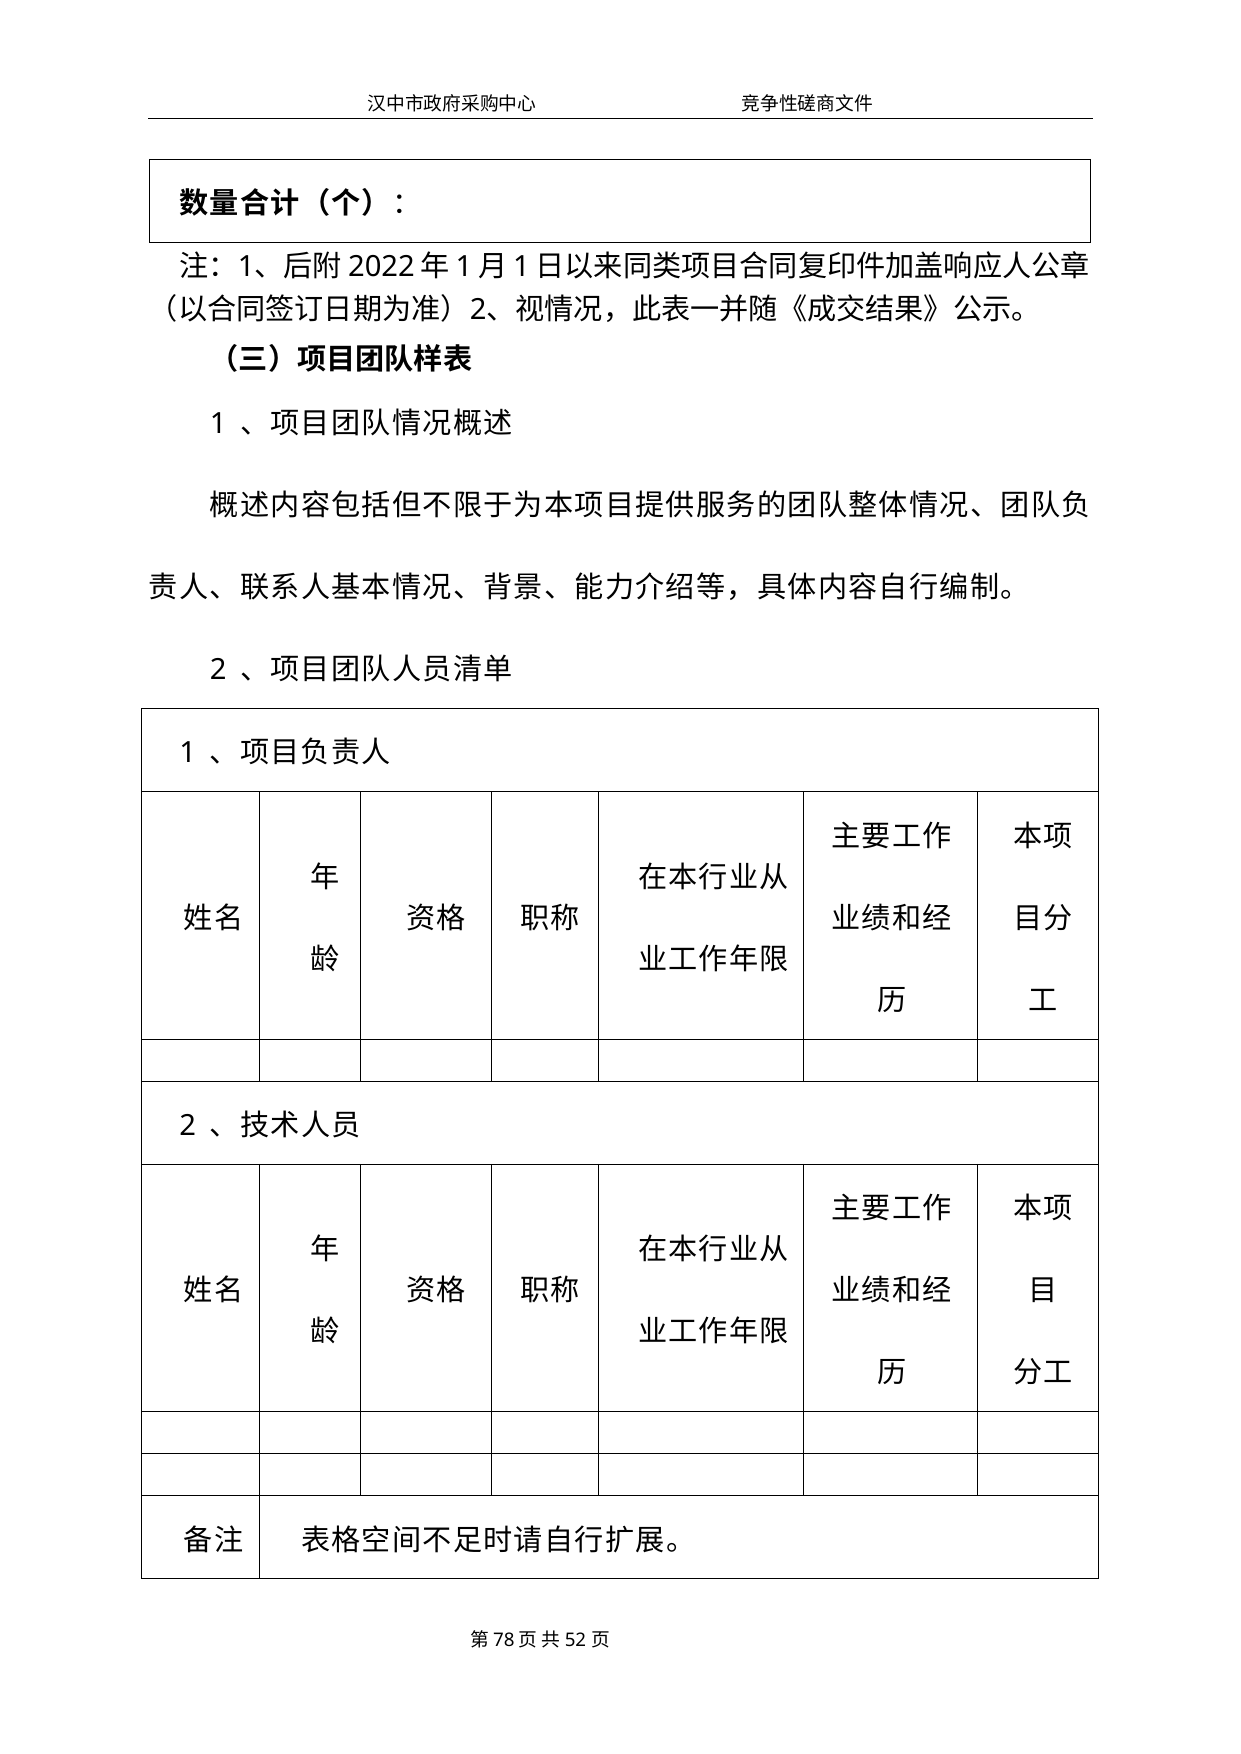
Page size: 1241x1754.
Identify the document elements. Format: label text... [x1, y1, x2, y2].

table_cell 姓名 [142, 1165, 259, 1411]
table_cell [804, 1454, 977, 1495]
text 注：1、后附2022年1月1日以来同类项目合同复印件加盖响应人公章（以合同签订日期为准）2、视情况，此表一并随《成交结果》公示。 [149, 243, 1092, 328]
table_cell [142, 1454, 259, 1495]
table_cell [260, 1412, 360, 1453]
table_cell [492, 1040, 598, 1081]
table_cell [142, 1040, 259, 1081]
table_header 1、项目负责人 [142, 709, 1098, 791]
table_cell 在本行业从业工作年限 [599, 792, 803, 1038]
table_cell 年龄 [260, 792, 360, 1038]
table_cell [804, 1040, 977, 1081]
table_cell 姓名 [142, 792, 259, 1038]
table_cell [492, 1454, 598, 1495]
text （三）项目团队样表 [209, 328, 1092, 380]
table_cell [804, 1412, 977, 1453]
table_cell [361, 1412, 491, 1453]
table_cell 本项目分工 [978, 792, 1098, 1038]
table_cell [978, 1454, 1098, 1495]
table_cell 主要工作 业绩和经历 [804, 1165, 977, 1411]
table_cell 在本行业从业工作年限 [599, 1165, 803, 1411]
table_cell [142, 1412, 259, 1453]
table_cell 数量合计（个）： [150, 160, 1090, 242]
table_cell [492, 1412, 598, 1453]
table_cell 备注 [142, 1496, 259, 1578]
text 1、项目团队情况概述 [149, 380, 1092, 462]
table_cell 资格 [361, 792, 491, 1038]
table_cell [599, 1040, 803, 1081]
table_cell [599, 1412, 803, 1453]
table_cell 本项目 分工 [978, 1165, 1098, 1411]
table_cell 主要工作 业绩和经历 [804, 792, 977, 1038]
table_cell [978, 1040, 1098, 1081]
table_cell [260, 1040, 360, 1081]
table_cell 2、技术人员 [142, 1082, 1098, 1164]
table_cell 年龄 [260, 1165, 360, 1411]
table_cell [978, 1412, 1098, 1453]
table_cell [599, 1454, 803, 1495]
table_cell 职称 [492, 1165, 598, 1411]
table_cell 表格空间不足时请自行扩展。 [260, 1496, 1098, 1578]
table_cell [361, 1040, 491, 1081]
text 概述内容包括但不限于为本项目提供服务的团队整体情况、团队负责人、联系人基本情况、背景、能力介绍等，具体内容自行编制。 [149, 462, 1092, 626]
table_cell 职称 [492, 792, 598, 1038]
text 2、项目团队人员清单 [149, 626, 1092, 708]
table_cell [361, 1454, 491, 1495]
table_cell [260, 1454, 360, 1495]
table_cell 资格 [361, 1165, 491, 1411]
